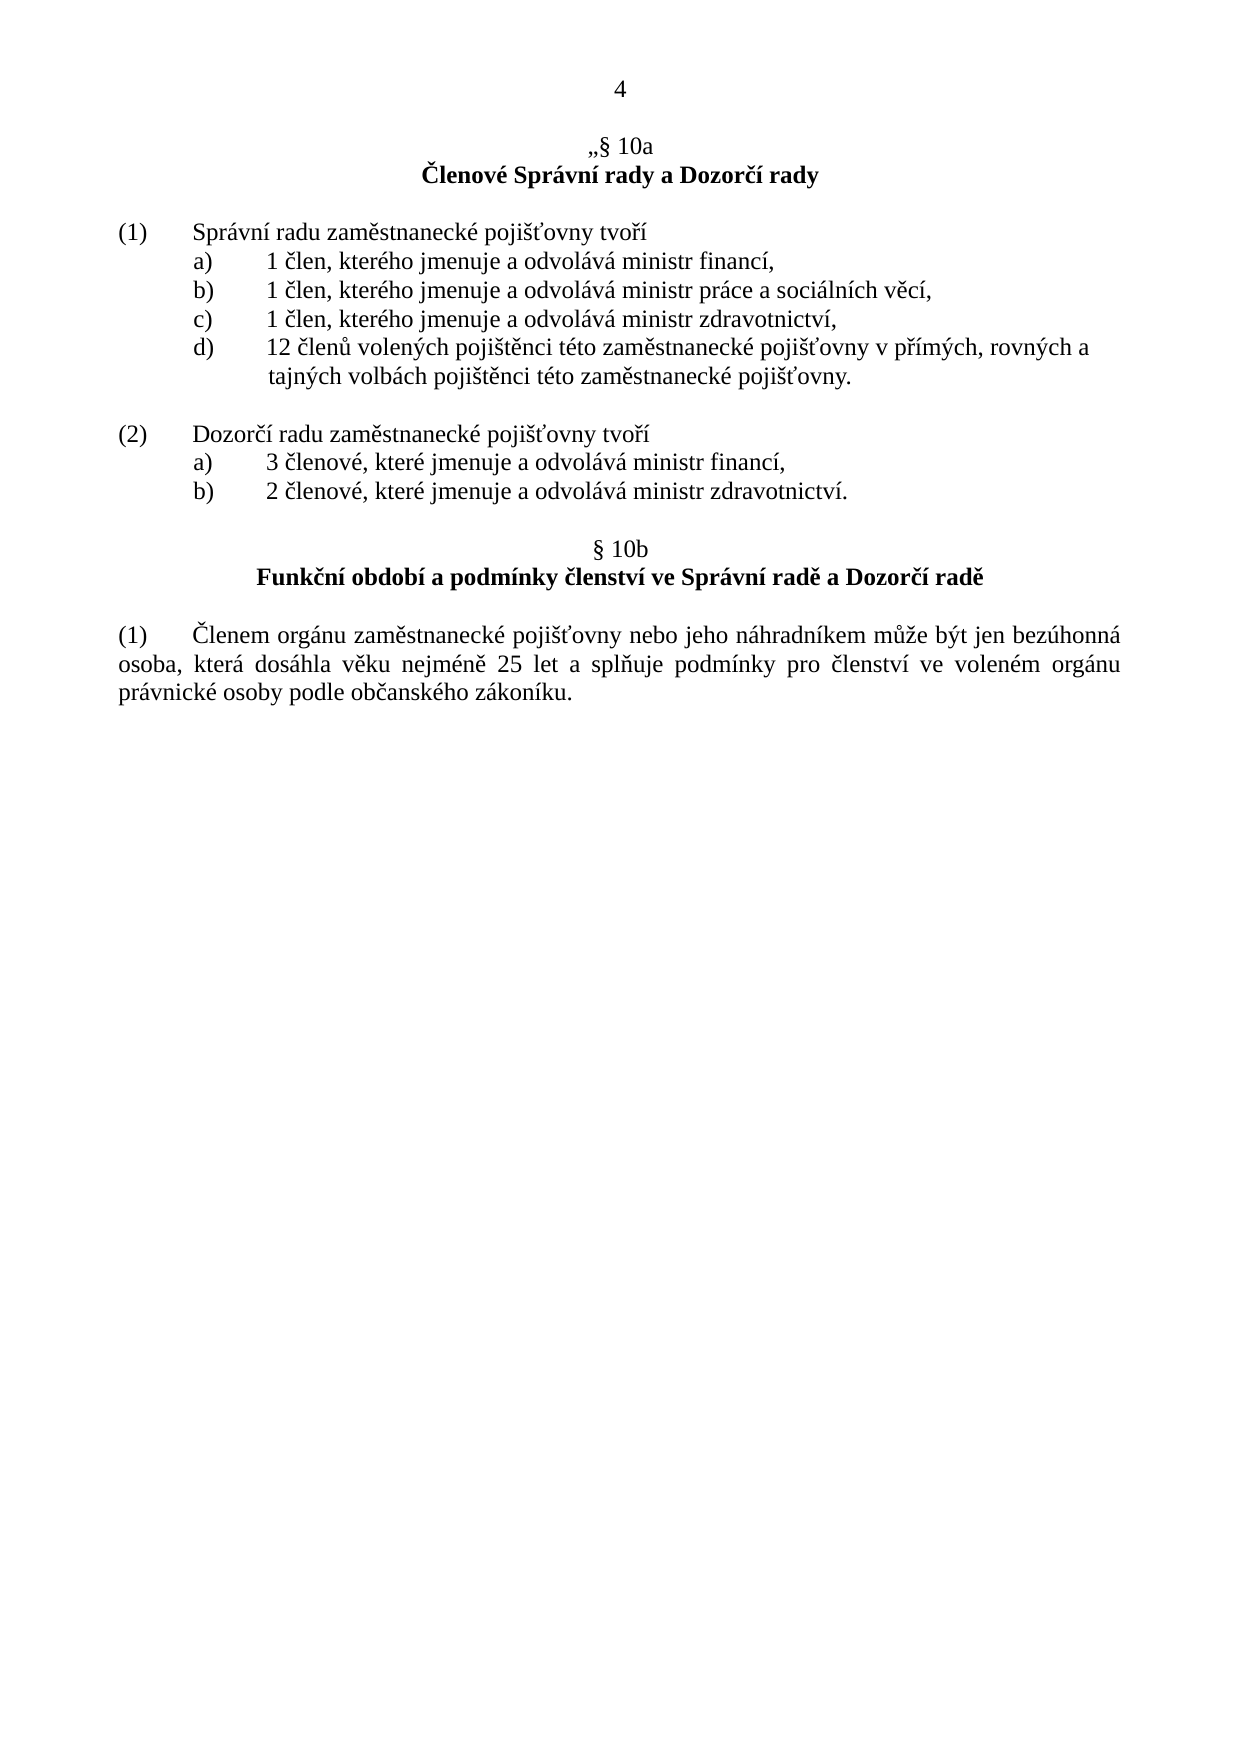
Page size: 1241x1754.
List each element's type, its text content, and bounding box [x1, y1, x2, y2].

text c) 1 člen, kterého jmenuje a odvolává ministr zdravotnictví, [118, 304, 1122, 332]
text a) 1 člen, kterého jmenuje a odvolává ministr financí, [118, 246, 1122, 275]
text d) 12 členů volených pojištěnci této zaměstnanecké pojišťovny v přímých, rovných a [118, 332, 1122, 361]
text b) 2 členové, které jmenuje a odvolává ministr zdravotnictví. [118, 476, 1122, 505]
text § 10b [118, 534, 1122, 562]
text (1) Členem orgánu zaměstnanecké pojišťovny nebo jeho náhradníkem může být jen bezúhonná osoba, která dosáhla věku nejméně 25 let a splňuje podmínky pro členství ve voleném orgánu právnické osoby podle občanského zákoníku. [118, 620, 1122, 706]
text tajných volbách pojištěnci této zaměstnanecké pojišťovny. [193, 361, 1122, 390]
text Členové Správní rady a Dozorčí rady [118, 160, 1122, 189]
text Funkční období a podmínky členství ve Správní radě a Dozorčí radě [118, 562, 1122, 591]
text (1) Správní radu zaměstnanecké pojišťovny tvoří [118, 217, 1122, 246]
text b) 1 člen, kterého jmenuje a odvolává ministr práce a sociálních věcí, [118, 275, 1122, 304]
text „§ 10a [118, 131, 1122, 160]
text a) 3 členové, které jmenuje a odvolává ministr financí, [118, 447, 1122, 476]
text (2) Dozorčí radu zaměstnanecké pojišťovny tvoří [118, 419, 1122, 447]
